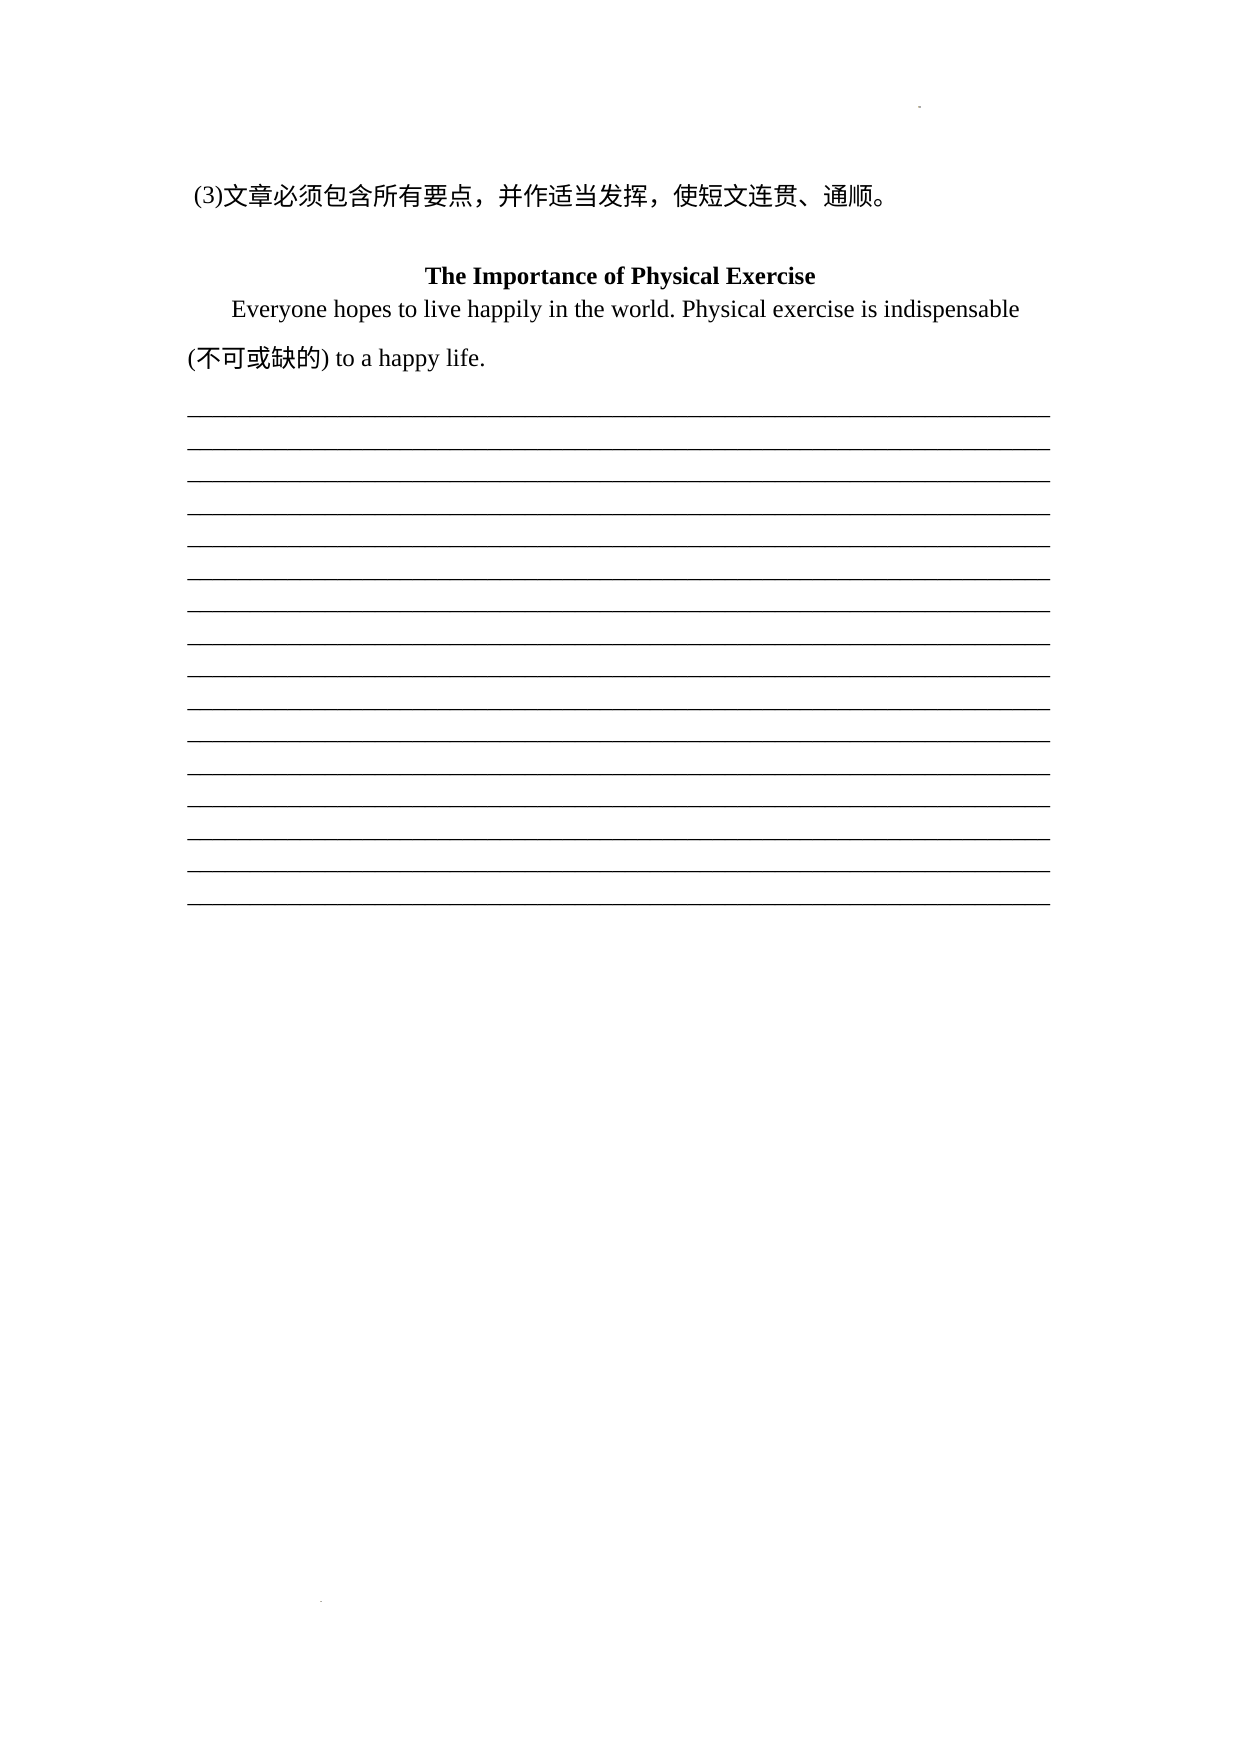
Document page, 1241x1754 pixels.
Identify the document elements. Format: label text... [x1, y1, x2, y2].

text _______________________________________________________________________________________________________________________________________________________________________________________________________________ [187, 682, 1053, 779]
text _______________________________________________________________________________________________________________________________________________________________________________________________________________ [187, 422, 1053, 519]
text _____________________________________________________________________ [187, 519, 1053, 552]
text _____________________________________________________________________ [187, 779, 1053, 812]
text _______________________________________________________________________________________________________________________________________________________________________________________________________________ [187, 552, 1053, 649]
text (3)文章必须包含所有要点，并作适当发挥，使短文连贯、通顺。 [187, 162, 1053, 227]
text Everyone hopes to live happily in the world. Physical exercise is indispensable (不可或缺的) to a happy life. _____________________________________________________________________ [187, 292, 1053, 422]
text _____________________________________________________________________ [187, 649, 1053, 682]
text _______________________________________________________________________________________________________________________________________________________________________________________________________________ [187, 812, 1053, 909]
text The Importance of Physical Exercise [187, 259, 1053, 292]
